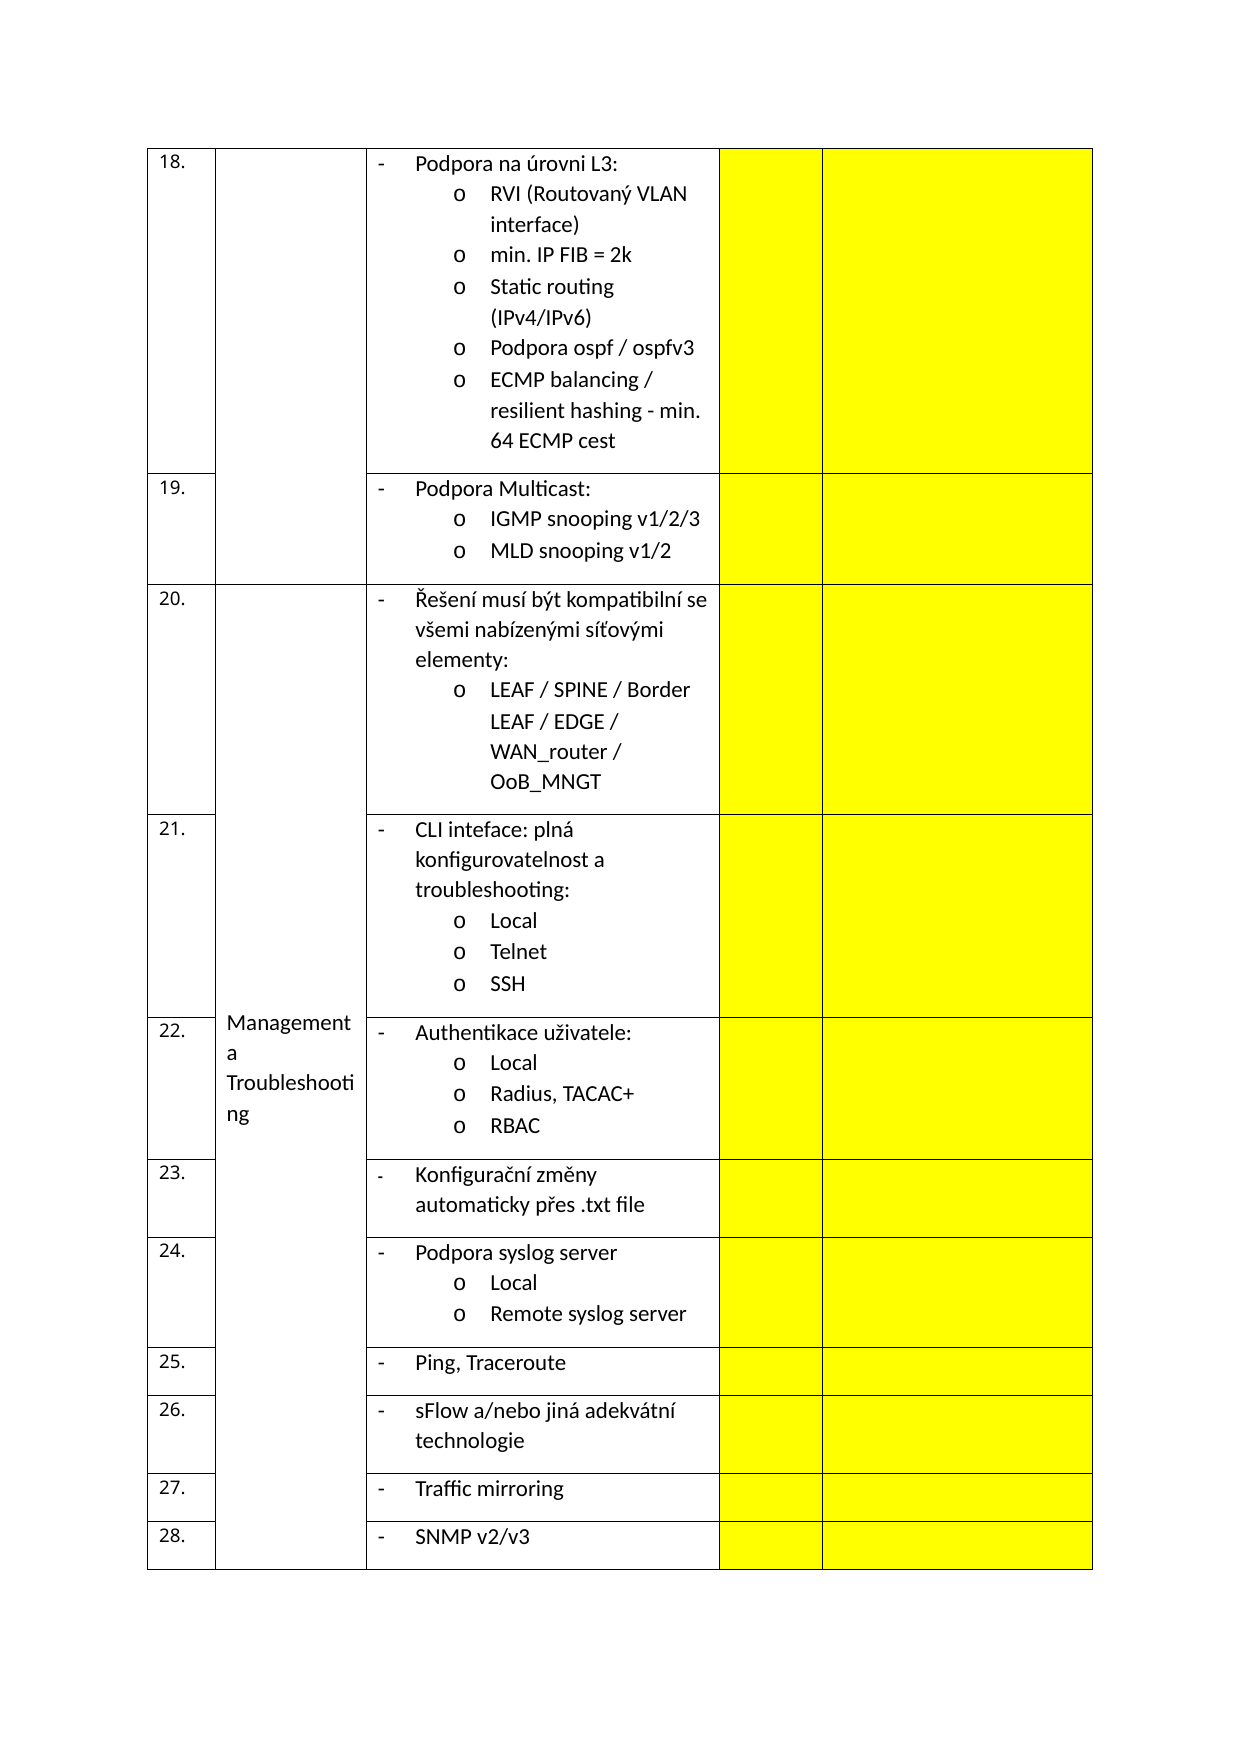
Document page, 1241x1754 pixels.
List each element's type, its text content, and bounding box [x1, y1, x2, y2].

table_cell Konfigurační změny automaticky přes .txt file [367, 1160, 719, 1237]
table_cell [823, 1396, 1092, 1473]
table_cell [148, 1474, 215, 1521]
table_cell [720, 1238, 822, 1347]
table_cell [720, 149, 822, 473]
table_cell [148, 149, 215, 473]
table_cell [823, 1522, 1092, 1569]
table_cell CLI inteface: plná konfigurovatelnost a troubleshooting: Local Telnet SSH [367, 815, 719, 1017]
table_cell SNMP v2/v3 [367, 1522, 719, 1569]
table_cell sFlow a/nebo jiná adekvátní technologie [367, 1396, 719, 1473]
table_cell Podpora syslog server Local Remote syslog server [367, 1238, 719, 1347]
table_cell [148, 815, 215, 1017]
table_cell [823, 1160, 1092, 1237]
table_cell [720, 1522, 822, 1569]
table_cell [823, 1238, 1092, 1347]
table_cell [720, 1018, 822, 1159]
table_cell [720, 1348, 822, 1395]
table_cell [148, 1160, 215, 1237]
table_cell [720, 1396, 822, 1473]
table_cell [148, 1396, 215, 1473]
table_cell [720, 1160, 822, 1237]
table_cell [148, 1018, 215, 1159]
table_cell Ping, Traceroute [367, 1348, 719, 1395]
table_cell [720, 815, 822, 1017]
table_cell Management a Troubleshooting [216, 585, 366, 1569]
table_cell Podpora Multicast: IGMP snooping v1/2/3 MLD snooping v1/2 [367, 474, 719, 584]
table_cell [148, 1522, 215, 1569]
table_cell [720, 585, 822, 814]
table_cell [148, 1238, 215, 1347]
table_cell Authentikace uživatele: Local Radius, TACAC+ RBAC [367, 1018, 719, 1159]
table_cell [823, 1348, 1092, 1395]
table_cell [823, 474, 1092, 584]
table_cell [720, 474, 822, 584]
table_cell [823, 149, 1092, 473]
table_cell [148, 474, 215, 584]
table_cell [148, 1348, 215, 1395]
table_cell [148, 585, 215, 814]
table_cell Traffic mirroring [367, 1474, 719, 1521]
table_cell [823, 1018, 1092, 1159]
table_cell [823, 1474, 1092, 1521]
table_cell [720, 1474, 822, 1521]
table_cell Podpora na úrovni L3: RVI (Routovaný VLAN interface) min. IP FIB = 2k Static routing (IPv4/IPv6) Podpora ospf / ospfv3 ECMP balancing / resilient hashing - min. 64 ECMP cest [367, 149, 719, 473]
table_cell Řešení musí být kompatibilní se všemi nabízenými síťovými elementy: LEAF / SPINE / Border LEAF / EDGE / WAN_router / OoB_MNGT [367, 585, 719, 814]
table_cell [823, 585, 1092, 814]
table_cell [823, 815, 1092, 1017]
